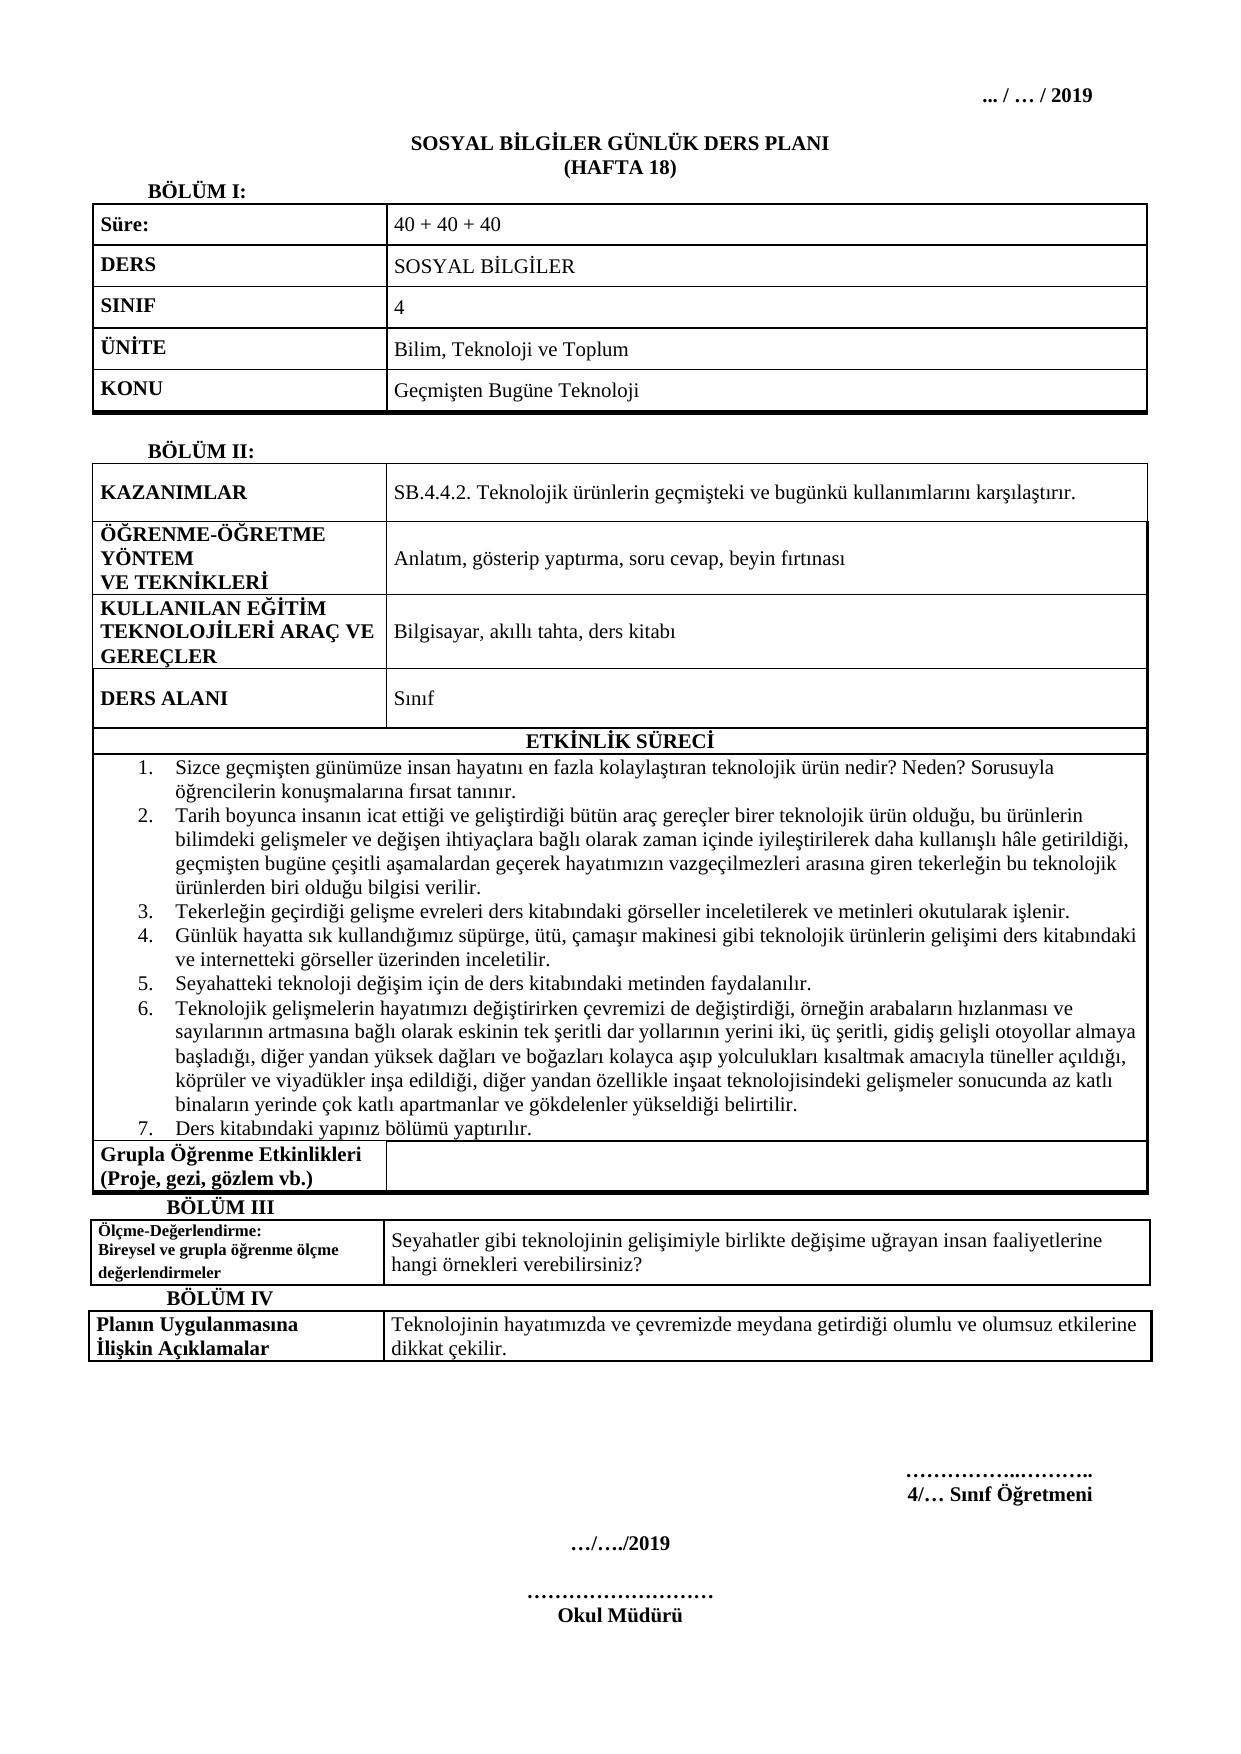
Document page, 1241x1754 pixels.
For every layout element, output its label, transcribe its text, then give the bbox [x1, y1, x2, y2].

table_cell SINIF [94, 287, 386, 327]
table_cell Anlatım, gösterip yaptırma, soru cevap, beyin fırtınası [387, 522, 1146, 594]
table_cell Bilgisayar, akıllı tahta, ders kitabı [387, 595, 1146, 668]
table_cell 4 [388, 287, 1146, 327]
table_cell DERS ALANI [94, 669, 386, 727]
text ... / … / 2019 [148, 83, 1092, 107]
text ……………………… [148, 1579, 1092, 1603]
table_header 40 + 40 + 40 [388, 205, 1146, 244]
table_cell Bilim, Teknoloji ve Toplum [388, 329, 1146, 368]
table_cell Sınıf [387, 669, 1146, 727]
table_cell KONU [94, 370, 386, 410]
table_cell Grupla Öğrenme Etkinlikleri (Proje, gezi, gözlem vb.) [94, 1141, 386, 1190]
text BÖLÜM II: [148, 438, 1092, 463]
table_cell ÖĞRENME-ÖĞRETME YÖNTEM VE TEKNİKLERİ [93, 522, 386, 594]
text SOSYAL BİLGİLER GÜNLÜK DERS PLANI [148, 131, 1092, 155]
text (HAFTA 18) [148, 155, 1092, 179]
table_header KAZANIMLAR [93, 464, 386, 521]
text BÖLÜM I: [148, 179, 1092, 203]
table_header Seyahatler gibi teknolojinin gelişimiyle birlikte değişime uğrayan insan faaliyetlerine hangi örnekleri verebilirsiniz? [385, 1221, 1149, 1284]
table_header Planın Uygulanmasına İlişkin Açıklamalar [90, 1312, 383, 1360]
subtitle BÖLÜM IV [148, 1286, 1092, 1310]
text 4/… Sınıf Öğretmeni [148, 1482, 1092, 1506]
table_cell DERS [94, 246, 386, 286]
table_cell ETKİNLİK SÜRECİ [94, 729, 1146, 753]
table_header Ölçme-Değerlendirme: Bireysel ve grupla öğrenme ölçme değerlendirmeler [92, 1221, 383, 1284]
subtitle BÖLÜM III [148, 1195, 1092, 1219]
table_cell ÜNİTE [94, 329, 386, 368]
text …/…./2019 [148, 1531, 1092, 1554]
table_cell [387, 1142, 1146, 1190]
text ……………..……….. [148, 1458, 1092, 1482]
table_header Süre: [94, 205, 386, 244]
table_cell Sizce geçmişten günümüze insan hayatını en fazla kolaylaştıran teknolojik ürün nedir? Neden? Sorusuyla öğrencilerin konuşmalarına fırsat tanınır. Tarih boyunca insanın icat ettiği ve geliştirdiği bütün araç gereçler birer teknolojik ürün olduğu, bu ürünlerin bilimdeki gelişmeler ve değişen ihtiyaçlara bağlı olarak zaman içinde iyileştirilerek daha kullanışlı hâle getirildiği, geçmişten bugüne çeşitli aşamalardan geçerek hayatımızın vazgeçilmezleri arasına giren tekerleğin bu teknolojik ürünlerden biri olduğu bilgisi verilir. Tekerleğin geçirdiği gelişme evreleri ders kitabındaki görseller inceletilerek ve metinleri okutularak işlenir. Günlük hayatta sık kullandığımız süpürge, ütü, çamaşır makinesi gibi teknolojik ürünlerin gelişimi ders kitabındaki ve internetteki görseller üzerinden inceletilir. Seyahatteki teknoloji değişim için de ders kitabındaki metinden faydalanılır. Teknolojik gelişmelerin hayatımızı değiştirirken çevremizi de değiştirdiği, örneğin arabaların hızlanması ve sayılarının artmasına bağlı olarak eskinin tek şeritli dar yollarının yerini iki, üç şeritli, gidiş gelişli otoyollar almaya başladığı, diğer yandan yüksek dağları ve boğazları kolayca aşıp yolculukları kısaltmak amacıyla tüneller açıldığı, köprüler ve viyadükler inşa edildiği, diğer yandan özellikle inşaat teknolojisindeki gelişmeler sonucunda az katlı binaların yerinde çok katlı apartmanlar ve gökdelenler yükseldiği belirtilir. Ders kitabındaki yapınız bölümü yaptırılır. [94, 755, 1146, 1140]
table_header Teknolojinin hayatımızda ve çevremizde meydana getirdiği olumlu ve olumsuz etkilerine dikkat çekilir. [385, 1312, 1150, 1360]
table_cell SOSYAL BİLGİLER [388, 246, 1146, 286]
table_header SB.4.4.2. Teknolojik ürünlerin geçmişteki ve bugünkü kullanımlarını karşılaştırır. [387, 464, 1147, 521]
table_cell KULLANILAN EĞİTİM TEKNOLOJİLERİ ARAÇ VE GEREÇLER [93, 595, 386, 668]
text Okul Müdürü [148, 1603, 1092, 1627]
table_cell Geçmişten Bugüne Teknoloji [388, 370, 1146, 410]
